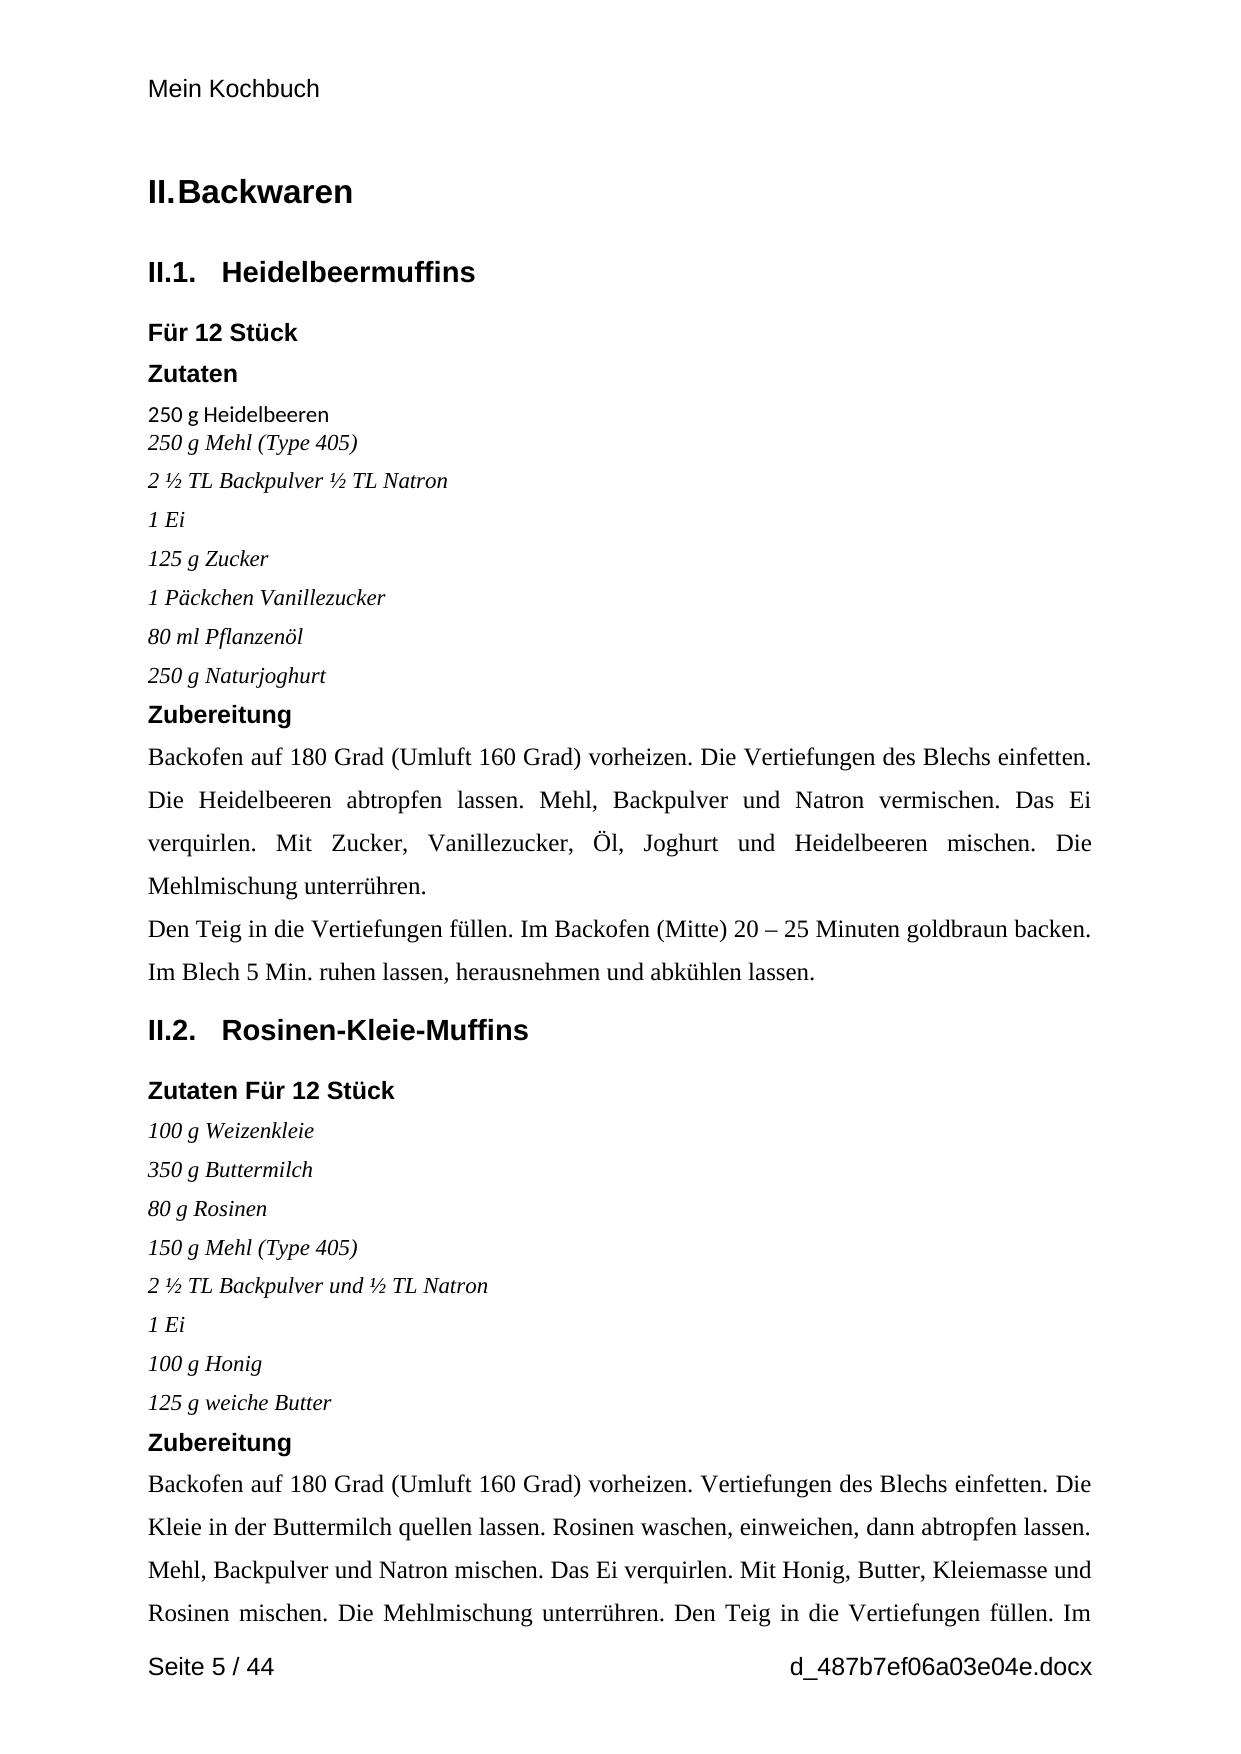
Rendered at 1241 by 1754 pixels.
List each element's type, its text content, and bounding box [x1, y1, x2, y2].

subtitle Zutaten [148, 359, 1093, 388]
text 80 ml Pflanzenöl [148, 623, 1093, 649]
text 350 g Buttermilch [148, 1156, 1093, 1182]
text 80 g Rosinen [148, 1195, 1093, 1221]
text 100 g Honig [148, 1350, 1093, 1377]
text 125 g Zucker [148, 545, 1093, 571]
text 2 ½ TL Backpulver und ½ TL Natron [148, 1272, 1093, 1299]
text 125 g weiche Butter [148, 1389, 1093, 1415]
text Backofen auf 180 Grad (Umluft 160 Grad) vorheizen. Die Vertiefungen des Blechs einfetten. Die Heidelbeeren abtropfen lassen. Mehl, Backpulver und Natron vermischen. Das Ei verquirlen. Mit Zucker, Vanillezucker, Öl, Joghurt und Heidelbeeren mischen. Die Mehlmischung unterrühren. [148, 742, 1093, 900]
subtitle Zubereitung [148, 1428, 1093, 1457]
text 250 g Heidelbeeren [148, 401, 1093, 428]
text 250 g Naturjoghurt [148, 662, 1093, 688]
text 2 ½ TL Backpulver ½ TL Natron [148, 467, 1093, 494]
text 100 g Weizenkleie [148, 1117, 1093, 1143]
text Den Teig in die Vertiefungen füllen. Im Backofen (Mitte) 20 – 25 Minuten goldbraun backen. Im Blech 5 Min. ruhen lassen, herausnehmen und abkühlen lassen. [148, 914, 1093, 986]
subtitle Backwaren [148, 173, 1093, 211]
subtitle Zutaten Für 12 Stück [148, 1076, 1093, 1104]
subtitle Für 12 Stück [148, 318, 1093, 347]
subtitle Zubereitung [148, 701, 1093, 729]
text 1 Ei [148, 506, 1093, 533]
text 150 g Mehl (Type 405) [148, 1234, 1093, 1260]
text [148, 1469, 1093, 1627]
subtitle Heidelbeermuffins [148, 255, 1093, 289]
subtitle Rosinen-Kleie-Muffins [148, 1013, 1093, 1047]
text 250 g Mehl (Type 405) [148, 428, 1093, 455]
text 1 Ei [148, 1311, 1093, 1338]
text 1 Päckchen Vanillezucker [148, 584, 1093, 610]
